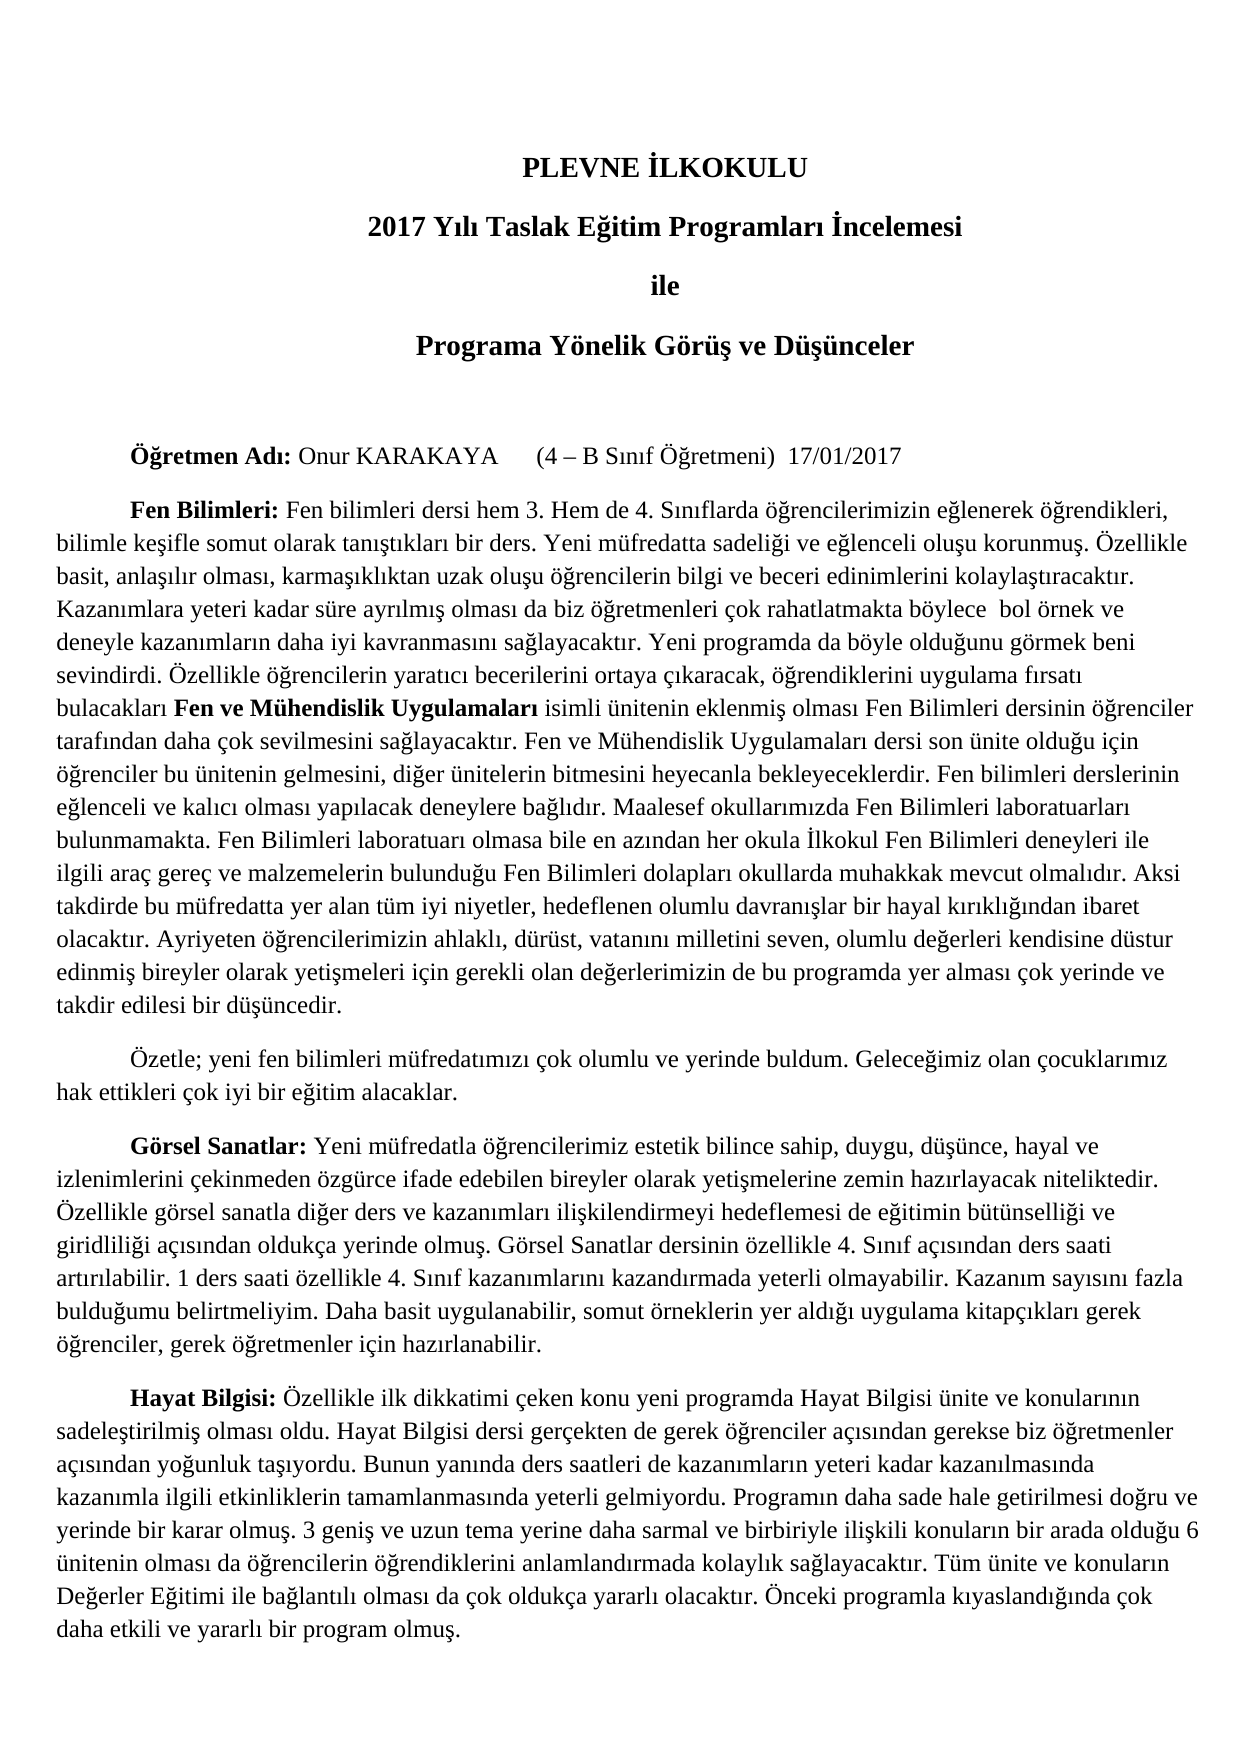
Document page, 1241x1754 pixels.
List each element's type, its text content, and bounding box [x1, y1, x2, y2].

text Özetle; yeni fen bilimleri müfredatımızı çok olumlu ve yerinde buldum. Geleceğimiz olan çocuklarımız hak ettikleri çok iyi bir eğitim alacaklar. [56, 1044, 1200, 1106]
text PLEVNE İLKOKULU [56, 150, 1200, 183]
text 2017 Yılı Taslak Eğitim Programları İncelemesi [56, 209, 1200, 243]
text Görsel Sanatlar: Yeni müfredatla öğrencilerimiz estetik bilince sahip, duygu, düşünce, hayal ve izlenimlerini çekinmeden özgürce ifade edebilen bireyler olarak yetişmelerine zemin hazırlayacak niteliktedir. Özellikle görsel sanatla diğer ders ve kazanımları ilişkilendirmeyi hedeflemesi de eğitimin bütünselliği ve giridliliği açısından oldukça yerinde olmuş. Görsel Sanatlar dersinin özellikle 4. Sınıf açısından ders saati artırılabilir. 1 ders saati özellikle 4. Sınıf kazanımlarını kazandırmada yeterli olmayabilir. Kazanım sayısını fazla bulduğumu belirtmeliyim. Daha basit uygulanabilir, somut örneklerin yer aldığı uygulama kitapçıkları gerek öğrenciler, gerek öğretmenler için hazırlanabilir. [56, 1131, 1200, 1358]
text Öğretmen Adı: Onur KARAKAYA (4 – B Sınıf Öğretmeni) 17/01/2017 [56, 441, 1200, 470]
text Hayat Bilgisi: Özellikle ilk dikkatimi çeken konu yeni programda Hayat Bilgisi ünite ve konularının sadeleştirilmiş olması oldu. Hayat Bilgisi dersi gerçekten de gerek öğrenciler açısından gerekse biz öğretmenler açısından yoğunluk taşıyordu. Bunun yanında ders saatleri de kazanımların yeteri kadar kazanılmasında kazanımla ilgili etkinliklerin tamamlanmasında yeterli gelmiyordu. Programın daha sade hale getirilmesi doğru ve yerinde bir karar olmuş. 3 geniş ve uzun tema yerine daha sarmal ve birbiriyle ilişkili konuların bir arada olduğu 6 ünitenin olması da öğrencilerin öğrendiklerini anlamlandırmada kolaylık sağlayacaktır. Tüm ünite ve konuların Değerler Eğitimi ile bağlantılı olması da çok oldukça yararlı olacaktır. Önceki programla kıyaslandığında çok daha etkili ve yararlı bir program olmuş. [56, 1383, 1200, 1643]
text Programa Yönelik Görüş ve Düşünceler [56, 328, 1200, 361]
text Fen Bilimleri: Fen bilimleri dersi hem 3. Hem de 4. Sınıflarda öğrencilerimizin eğlenerek öğrendikleri, bilimle keşifle somut olarak tanıştıkları bir ders. Yeni müfredatta sadeliği ve eğlenceli oluşu korunmuş. Özellikle basit, anlaşılır olması, karmaşıklıktan uzak oluşu öğrencilerin bilgi ve beceri edinimlerini kolaylaştıracaktır. Kazanımlara yeteri kadar süre ayrılmış olması da biz öğretmenleri çok rahatlatmakta böylece bol örnek ve deneyle kazanımların daha iyi kavranmasını sağlayacaktır. Yeni programda da böyle olduğunu görmek beni sevindirdi. Özellikle öğrencilerin yaratıcı becerilerini ortaya çıkaracak, öğrendiklerini uygulama fırsatı bulacakları Fen ve Mühendislik Uygulamaları isimli ünitenin eklenmiş olması Fen Bilimleri dersinin öğrenciler tarafından daha çok sevilmesini sağlayacaktır. Fen ve Mühendislik Uygulamaları dersi son ünite olduğu için öğrenciler bu ünitenin gelmesini, diğer ünitelerin bitmesini heyecanla bekleyeceklerdir. Fen bilimleri derslerinin eğlenceli ve kalıcı olması yapılacak deneylere bağlıdır. Maalesef okullarımızda Fen Bilimleri laboratuarları bulunmamakta. Fen Bilimleri laboratuarı olmasa bile en azından her okula İlkokul Fen Bilimleri deneyleri ile ilgili araç gereç ve malzemelerin bulunduğu Fen Bilimleri dolapları okullarda muhakkak mevcut olmalıdır. Aksi takdirde bu müfredatta yer alan tüm iyi niyetler, hedeflenen olumlu davranışlar bir hayal kırıklığından ibaret olacaktır. Ayriyeten öğrencilerimizin ahlaklı, dürüst, vatanını milletini seven, olumlu değerleri kendisine düstur edinmiş bireyler olarak yetişmeleri için gerekli olan değerlerimizin de bu programda yer alması çok yerinde ve takdir edilesi bir düşüncedir. [56, 495, 1200, 1019]
text ile [56, 268, 1200, 302]
